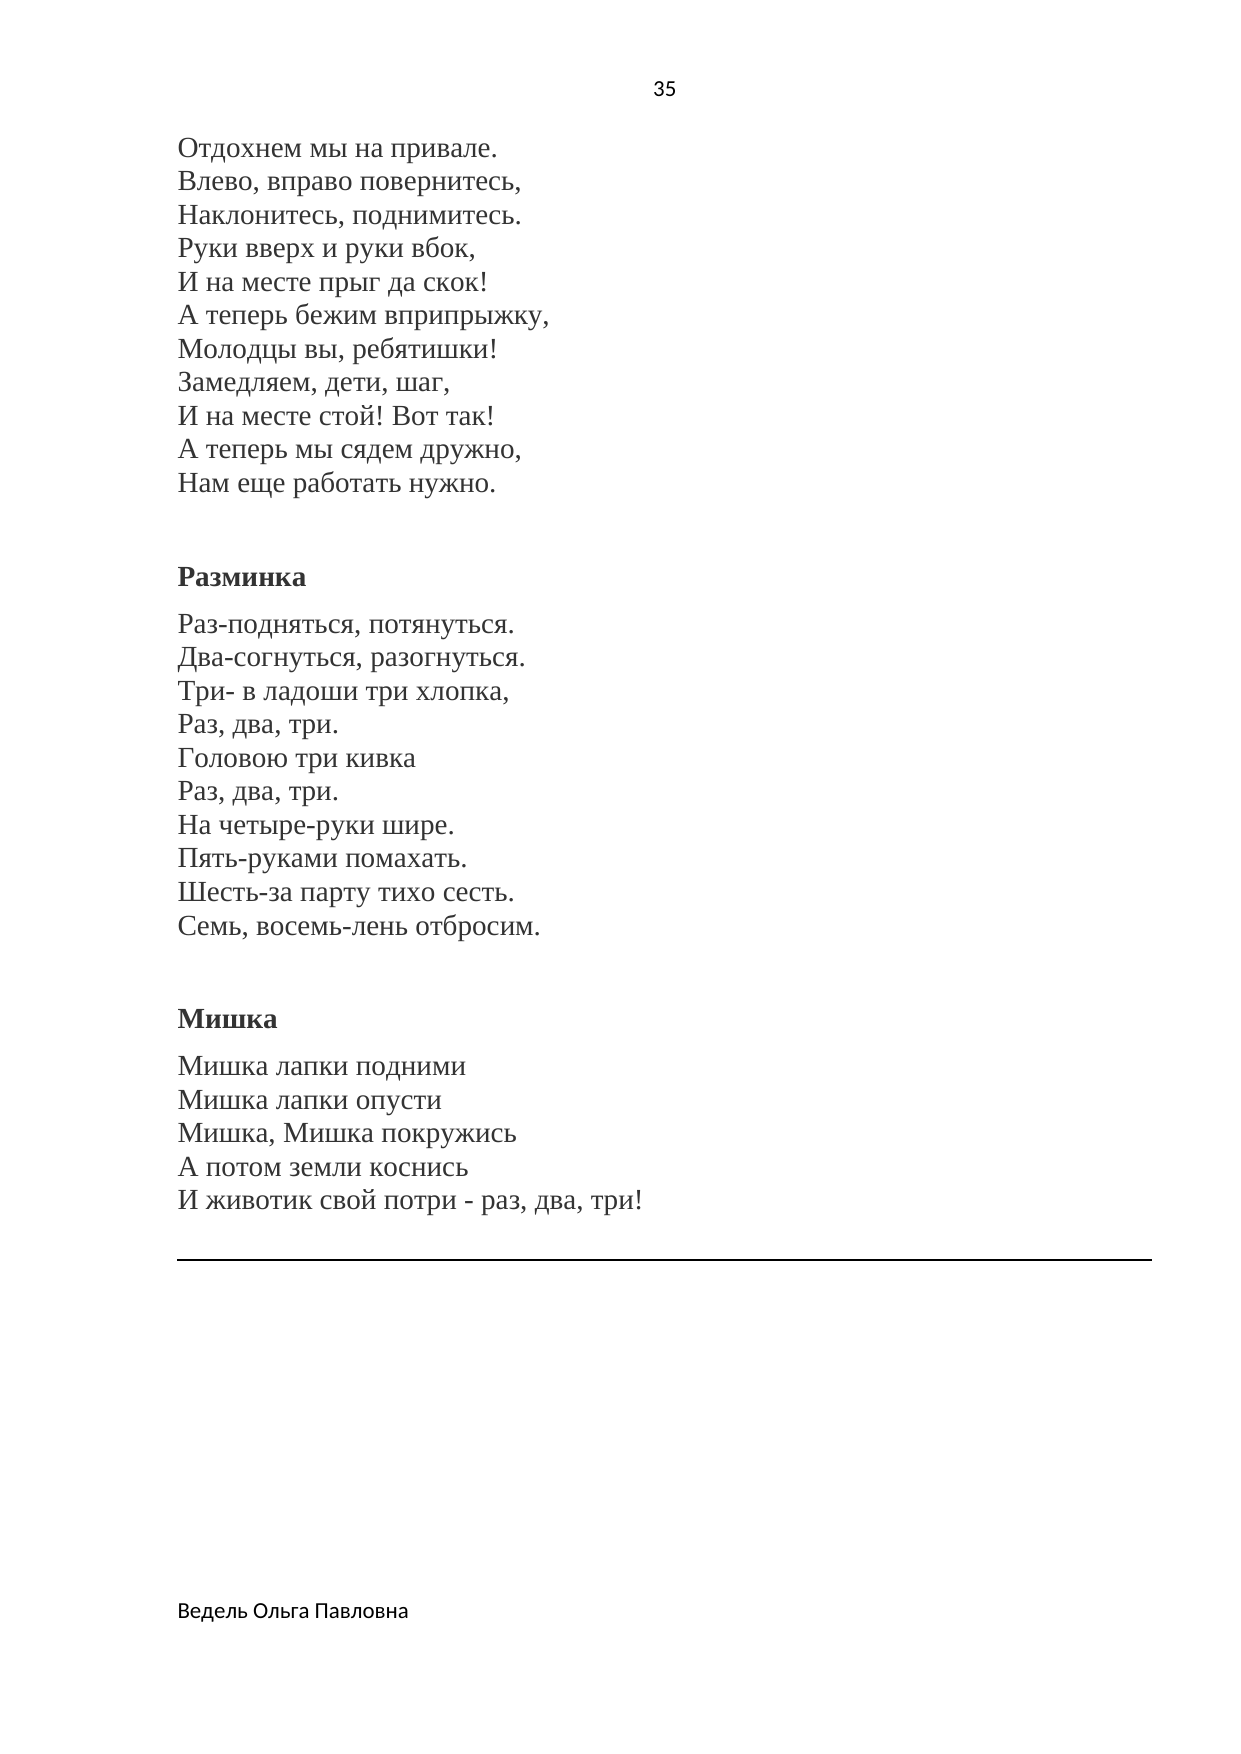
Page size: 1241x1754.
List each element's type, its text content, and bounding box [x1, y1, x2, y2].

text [177, 130, 1152, 499]
text Раз-подняться, потянуться. Два-согнуться, разогнуться. Три- в ладоши три хлопка, Раз, два, три. Головою три кивка Раз, два, три. На четыре-руки шире. Пять-руками помахать. Шесть-за парту тихо сесть. Семь, восемь-лень отбросим. [177, 606, 1152, 941]
text Мишка лапки подними Мишка лапки опусти Мишка, Мишка покружись А потом земли коснись И животик свой потри - раз, два, три! [177, 1048, 1152, 1216]
text Мишка [177, 1001, 1152, 1035]
text Разминка [177, 559, 1152, 592]
